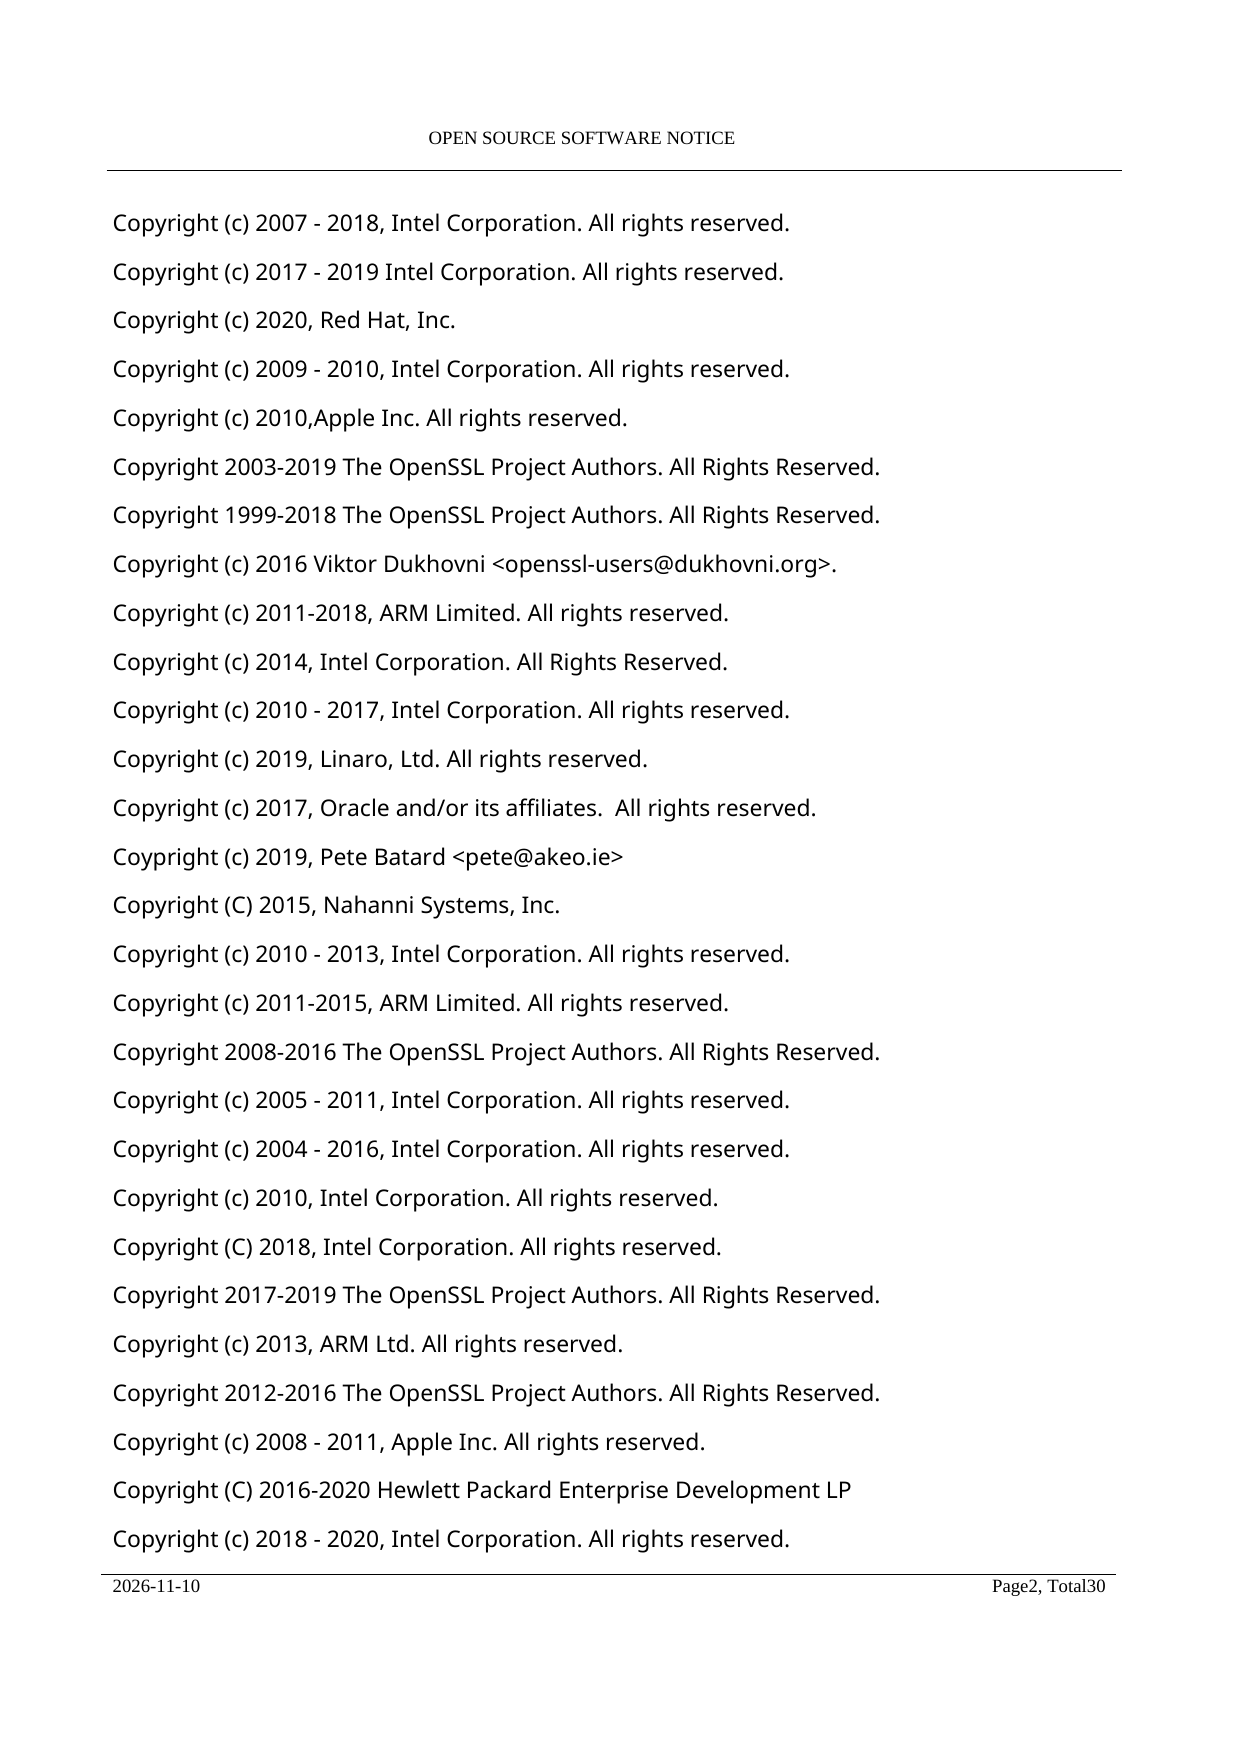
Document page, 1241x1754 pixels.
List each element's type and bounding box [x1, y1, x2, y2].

text [112, 206, 1128, 1555]
